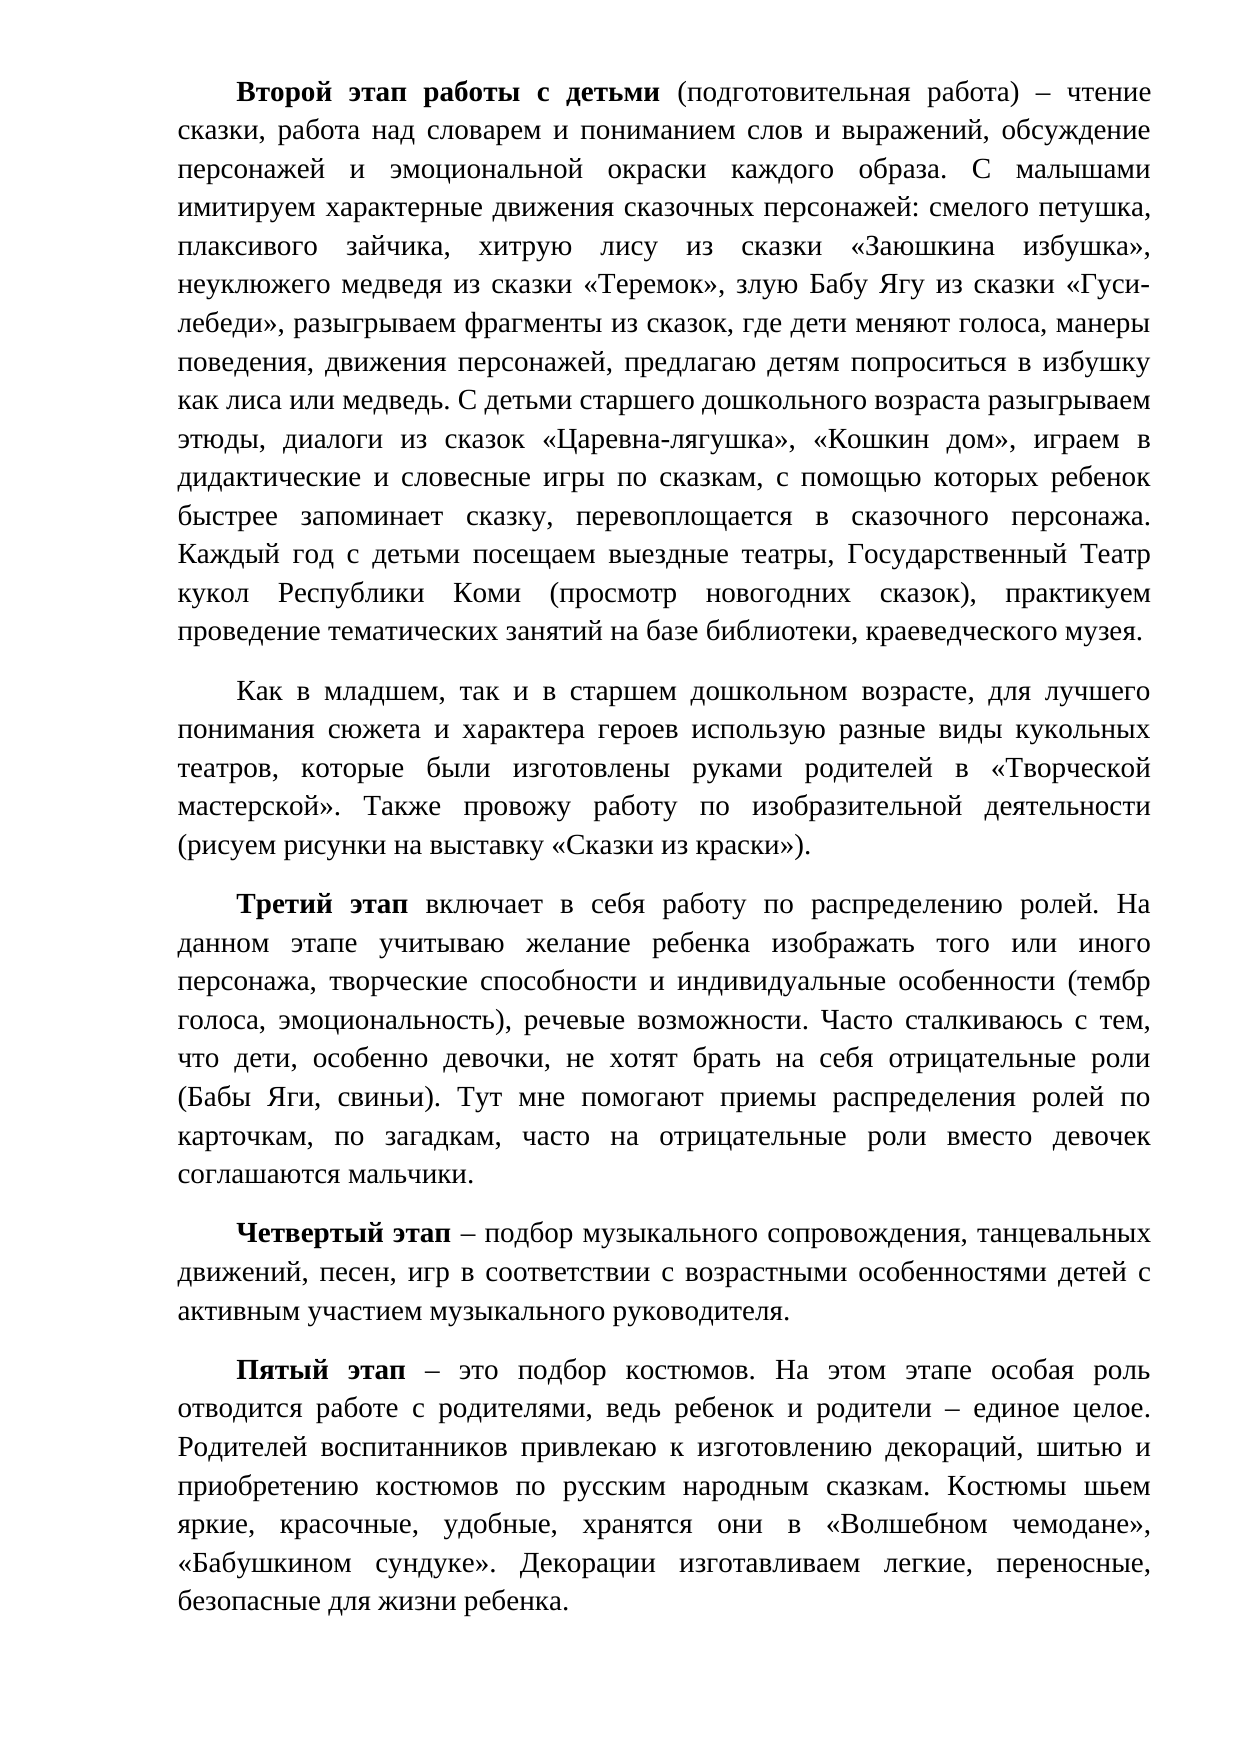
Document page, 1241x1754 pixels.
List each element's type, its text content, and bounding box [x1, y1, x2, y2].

text Пятый этап – это подбор костюмов. На этом этапе особая роль отводится работе с родителями, ведь ребенок и родители – единое целое. Родителей воспитанников привлекаю к изготовлению декораций, шитью и приобретению костюмов по русским народным сказкам. Костюмы шьем яркие, красочные, удобные, хранятся они в «Волшебном чемодане», «Бабушкином сундуке». Декорации изготавливаем легкие, переносные, безопасные для жизни ребенка. [177, 1352, 1152, 1617]
text Четвертый этап – подбор музыкального сопровождения, танцевальных движений, песен, игр в соответствии с возрастными особенностями детей с активным участием музыкального руководителя. [177, 1216, 1152, 1326]
text Третий этап включает в себя работу по распределению ролей. На данном этапе учитываю желание ребенка изображать того или иного персонажа, творческие способности и индивидуальные особенности (тембр голоса, эмоциональность), речевые возможности. Часто сталкиваюсь с тем, что дети, особенно девочки, не хотят брать на себя отрицательные роли (Бабы Яги, свиньи). Тут мне помогают приемы распределения ролей по карточкам, по загадкам, часто на отрицательные роли вместо девочек соглашаются мальчики. [177, 886, 1152, 1190]
text Второй этап работы с детьми (подготовительная работа) – чтение сказки, работа над словарем и пониманием слов и выражений, обсуждение персонажей и эмоциональной окраски каждого образа. С малышами имитируем характерные движения сказочных персонажей: смелого петушка, плаксивого зайчика, хитрую лису из сказки «Заюшкина избушка», неуклюжего медведя из сказки «Теремок», злую Бабу Ягу из сказки «Гуси-лебеди», разыгрываем фрагменты из сказок, где дети меняют голоса, манеры поведения, движения персонажей, предлагаю детям попроситься в избушку как лиса или медведь. С детьми старшего дошкольного возраста разыгрываем этюды, диалоги из сказок «Царевна-лягушка», «Кошкин дом», играем в дидактические и словесные игры по сказкам, с помощью которых ребенок быстрее запоминает сказку, перевоплощается в сказочного персонажа. Каждый год с детьми посещаем выездные театры, Государственный Театр кукол Республики Коми (просмотр новогодних сказок), практикуем проведение тематических занятий на базе библиотеки, краеведческого музея. [177, 74, 1152, 647]
text Как в младшем, так и в старшем дошкольном возрасте, для лучшего понимания сюжета и характера героев использую разные виды кукольных театров, которые были изготовлены руками родителей в «Творческой мастерской». Также провожу работу по изобразительной деятельности (рисуем рисунки на выставку «Сказки из краски»). [177, 673, 1152, 861]
